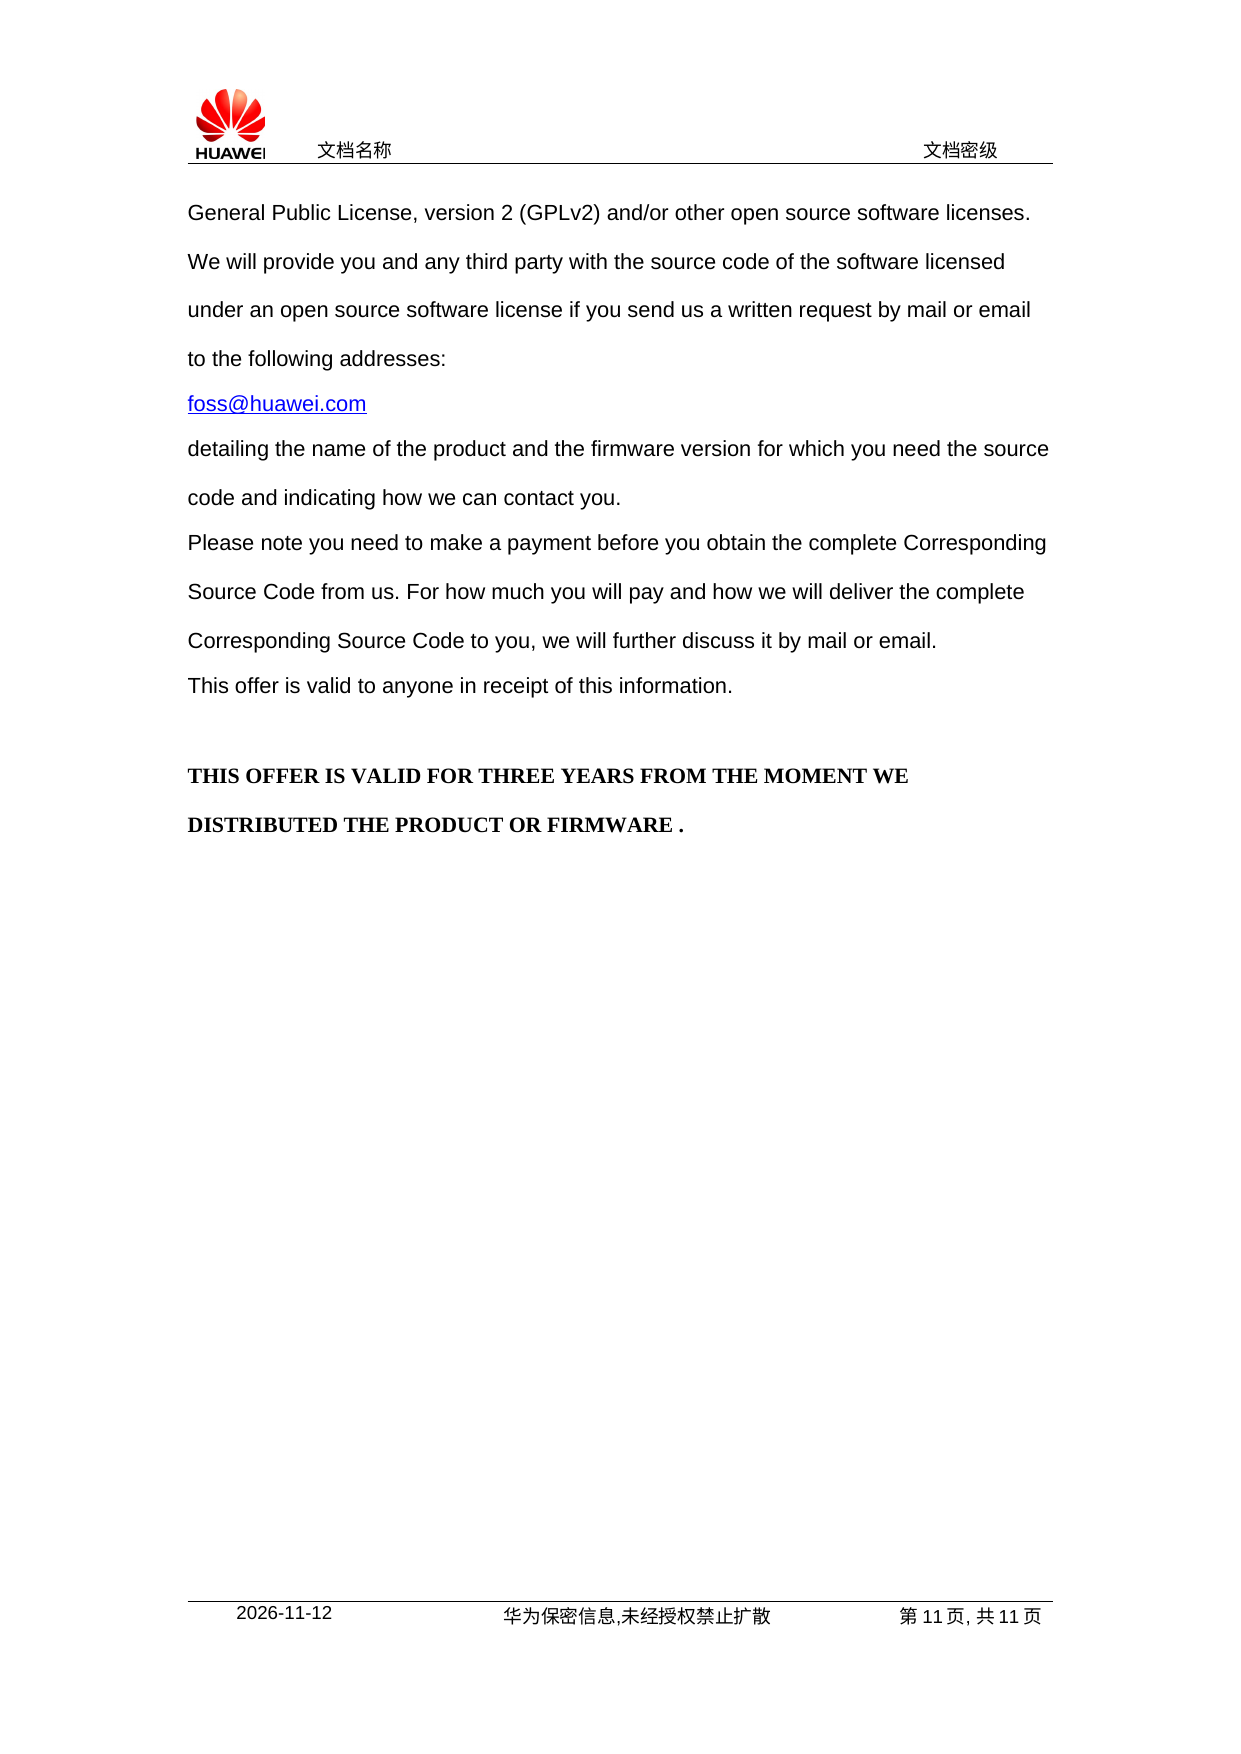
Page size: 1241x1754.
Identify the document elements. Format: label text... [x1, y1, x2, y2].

picture [196, 89, 265, 159]
text This offer is valid for three years from the moment we distributed the product or firmware . [187, 759, 1053, 841]
text Please note you need to make a payment before you obtain the complete Corresponding Source Code from us. For how much you will pay and how we will deliver the complete Corresponding Source Code to you, we will further discuss it by mail or email. [187, 527, 1053, 657]
text This offer is valid to anyone in receipt of this information. [187, 669, 1053, 702]
text detailing the name of the product and the firmware version for which you need the source code and indicating how we can contact you. [187, 433, 1053, 514]
text foss@huawei.com [187, 388, 1053, 420]
